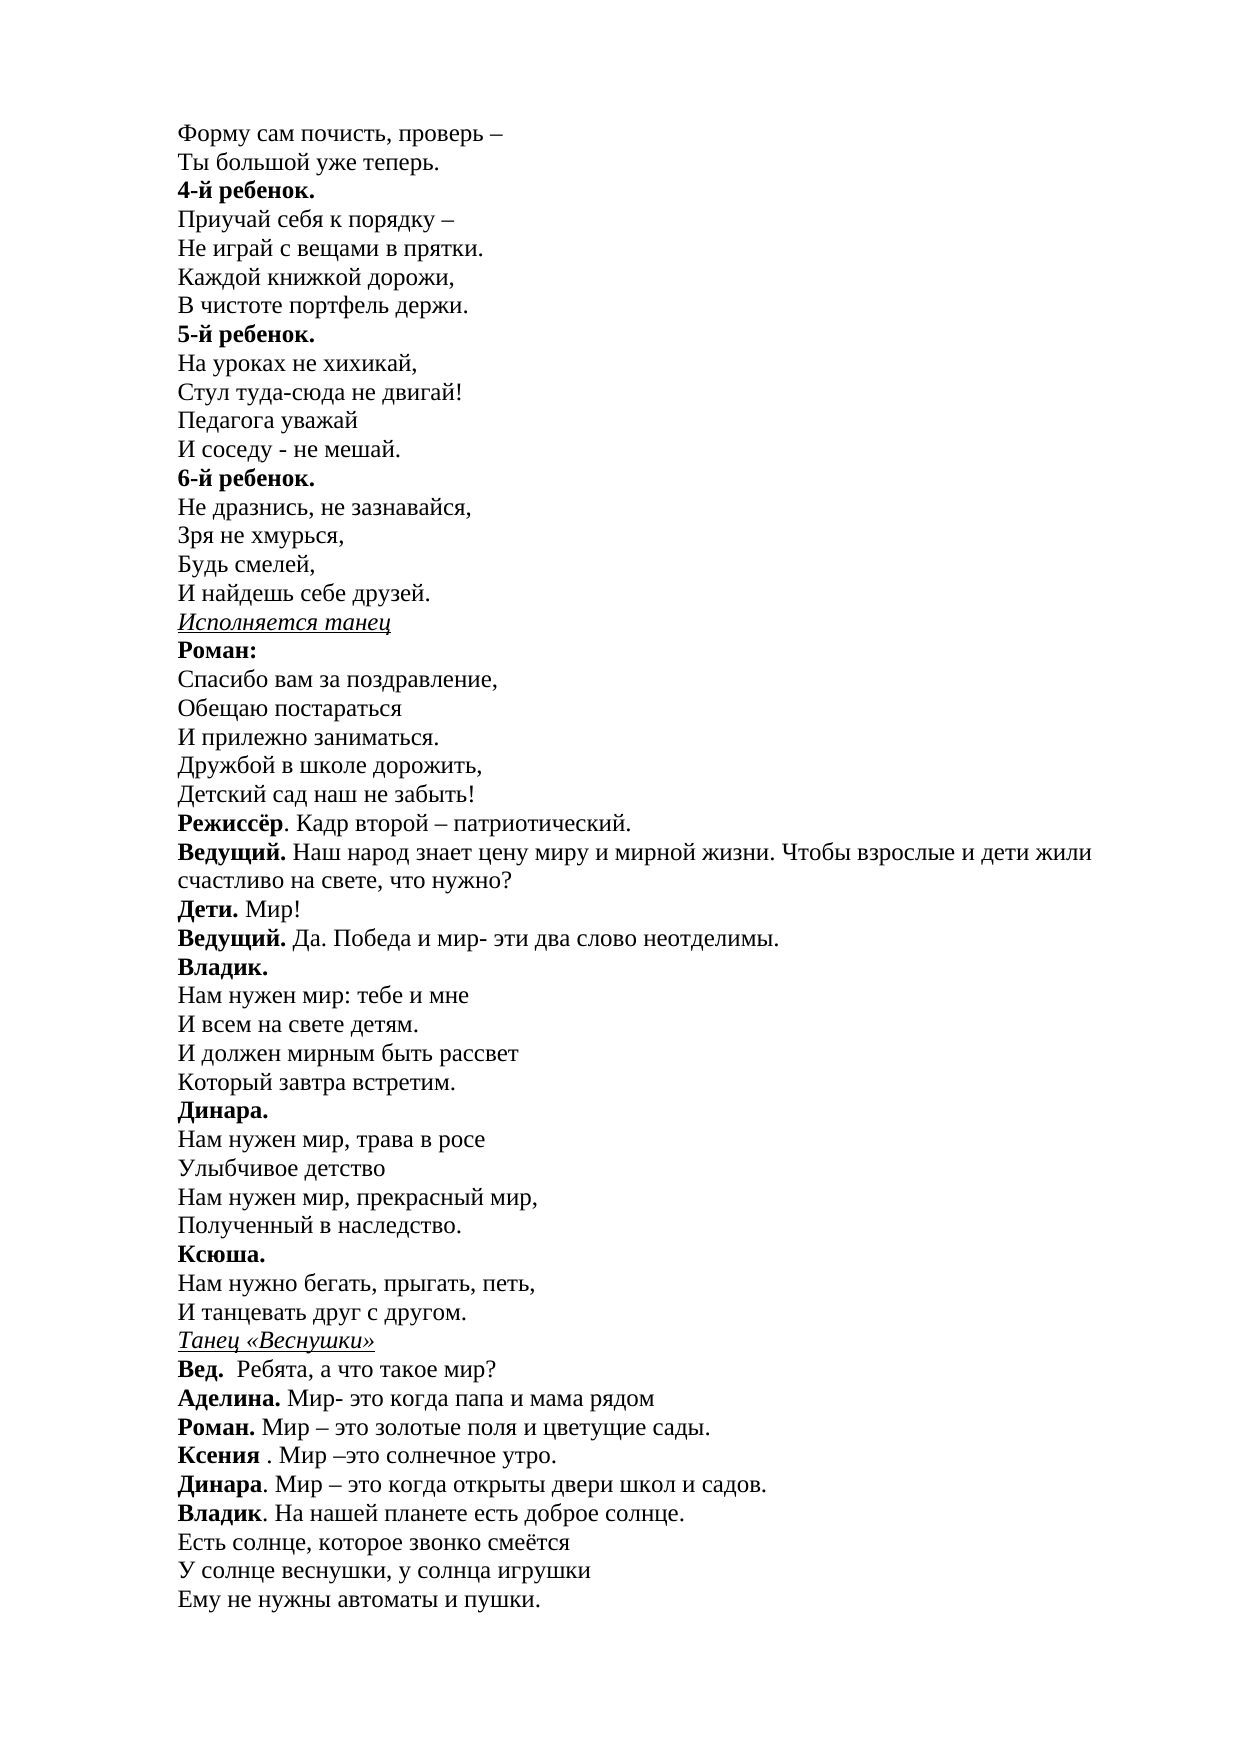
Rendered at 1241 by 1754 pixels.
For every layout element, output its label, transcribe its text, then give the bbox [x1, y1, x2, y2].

text Исполняется танец [177, 607, 1152, 636]
text Который завтра встретим. [177, 1067, 1152, 1096]
text Нам нужен мир, трава в росе [177, 1124, 1152, 1153]
text Приучай себя к порядку – [177, 204, 1152, 233]
text Не дразнись, не зазнавайся, [177, 492, 1152, 521]
text Обещаю постараться [177, 693, 1152, 722]
text Улыбчивое детство [177, 1153, 1152, 1182]
text Педагога уважай [177, 406, 1152, 434]
text И соседу - не мешай. [177, 434, 1152, 463]
text В чистоте портфель держи. [177, 291, 1152, 319]
text 5-й ребенок. [177, 319, 1152, 348]
text Зря не хмурься, [177, 521, 1152, 549]
text Стул туда-сюда не двигай! [177, 377, 1152, 406]
text Будь смелей, [177, 549, 1152, 578]
text И найдешь себе друзей. [177, 578, 1152, 607]
text И прилежно заниматься. [177, 722, 1152, 751]
text Нам нужно бегать, прыгать, петь, [177, 1268, 1152, 1297]
text Нам нужен мир: тебе и мне [177, 981, 1152, 1009]
text Динара. [177, 1096, 1152, 1124]
text Ведущий. Да. Победа и мир- эти два слово неотделимы. [177, 923, 1152, 952]
text У солнце веснушки, у солнца игрушки [177, 1556, 1152, 1584]
text Динара. Мир – это когда открыты двери школ и садов. [177, 1469, 1152, 1498]
text И всем на свете детям. [177, 1009, 1152, 1038]
text Ему не нужны автоматы и пушки. [177, 1584, 1152, 1613]
text Аделина. Мир- это когда папа и мама рядом [177, 1383, 1152, 1412]
text Ведущий. Наш народ знает цену миру и мирной жизни. Чтобы взрослые и дети жили счастливо на свете, что нужно? [177, 837, 1152, 894]
text Дети. Мир! [177, 894, 1152, 923]
text Роман. Мир – это золотые поля и цветущие сады. [177, 1412, 1152, 1441]
text 6-й ребенок. [177, 463, 1152, 492]
text Детский сад наш не забыть! [177, 779, 1152, 808]
text Владик. [177, 952, 1152, 981]
text Нам нужен мир, прекрасный мир, [177, 1182, 1152, 1211]
text Спасибо вам за поздравление, [177, 664, 1152, 693]
text Роман: [177, 636, 1152, 664]
text Владик. На нашей планете есть доброе солнце. [177, 1498, 1152, 1527]
text И должен мирным быть рассвет [177, 1038, 1152, 1067]
text Режиссёр. Кадр второй – патриотический. [177, 808, 1152, 837]
text На уроках не хихикай, [177, 348, 1152, 377]
text Полученный в наследство. [177, 1211, 1152, 1239]
text Танец «Веснушки» [177, 1326, 1152, 1354]
text Дружбой в школе дорожить, [177, 751, 1152, 779]
text Каждой книжкой дорожи, [177, 262, 1152, 291]
text И танцевать друг с другом. [177, 1297, 1152, 1326]
text Ты большой уже теперь. [177, 147, 1152, 176]
text Есть солнце, которое звонко смеётся [177, 1527, 1152, 1556]
text Ксения . Мир –это солнечное утро. [177, 1441, 1152, 1469]
text Форму сам почисть, проверь – [177, 118, 1152, 147]
text Вед. Ребята, а что такое мир? [177, 1354, 1152, 1383]
text 4-й ребенок. [177, 176, 1152, 204]
text Ксюша. [177, 1239, 1152, 1268]
text Не играй с вещами в прятки. [177, 233, 1152, 262]
